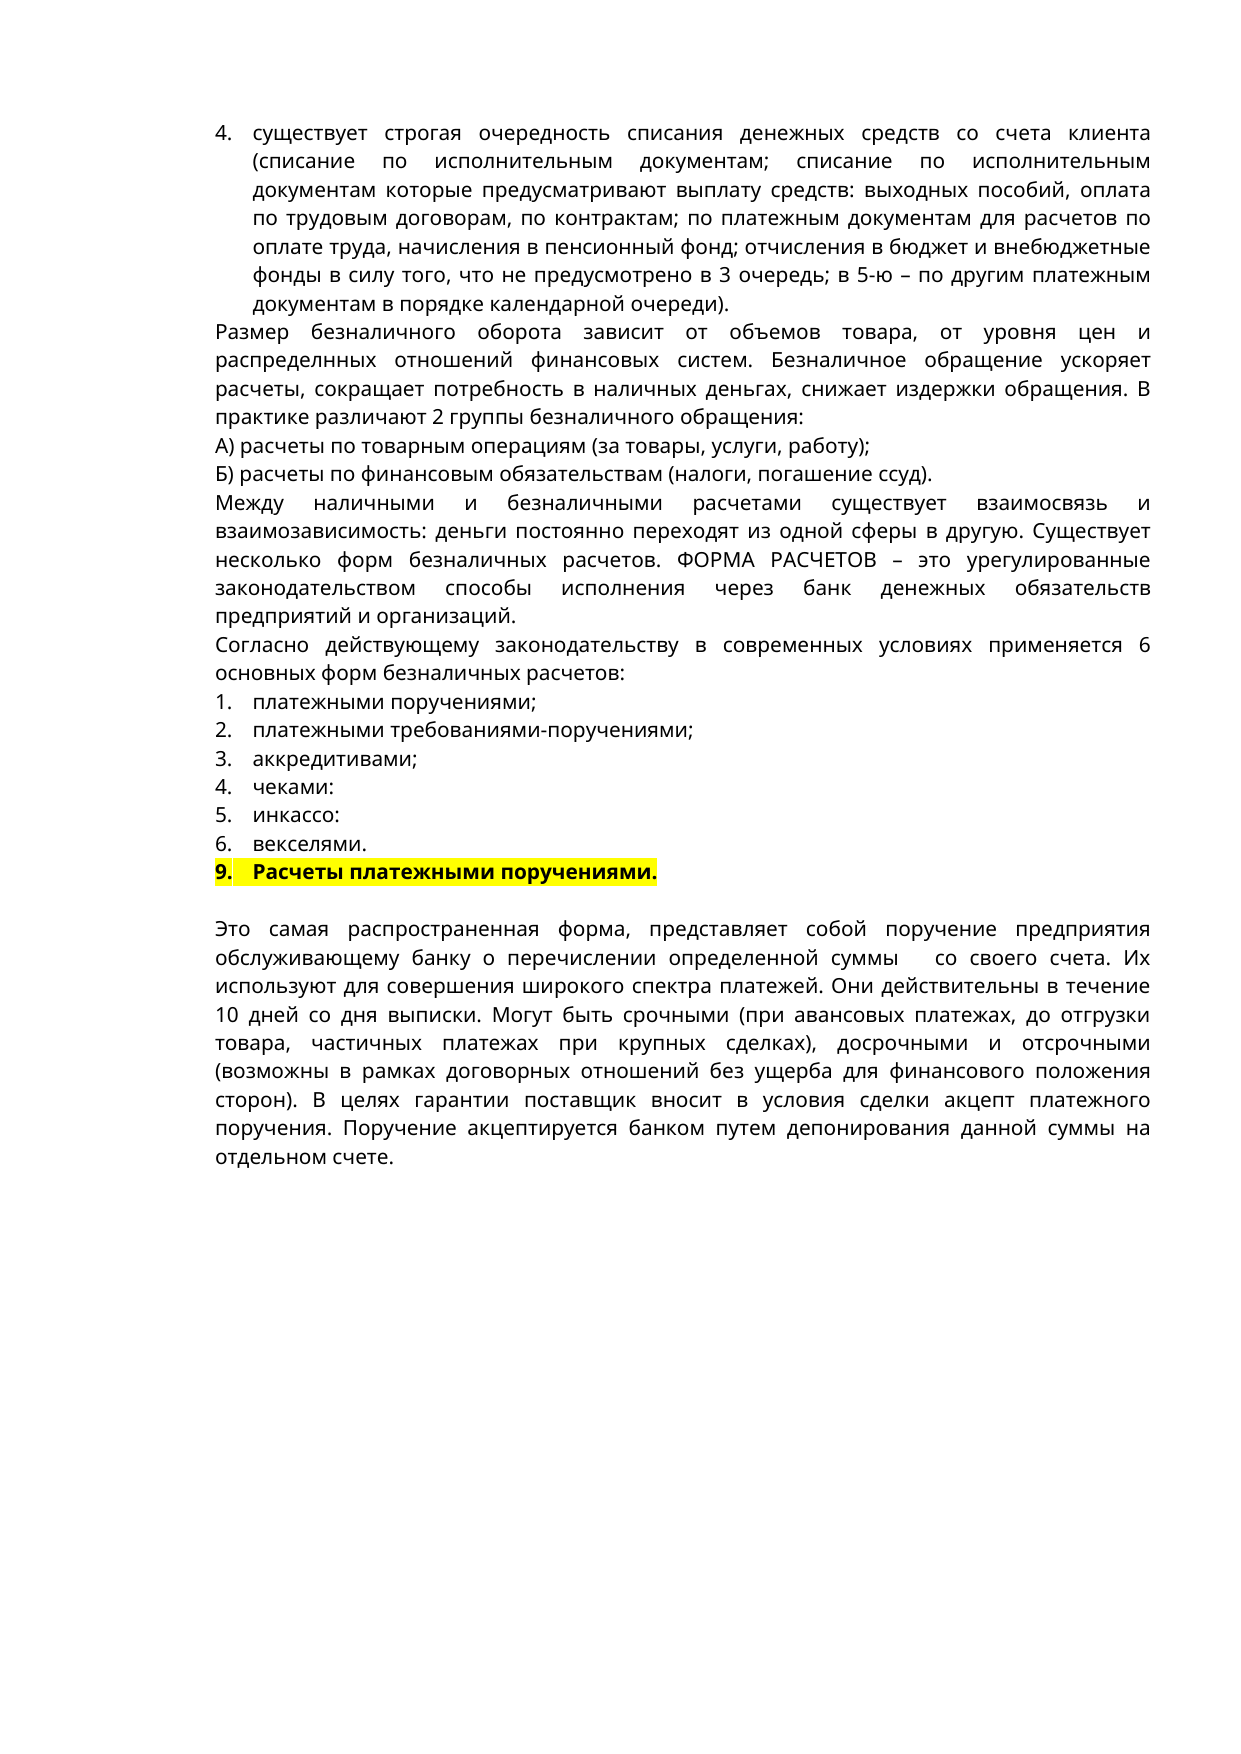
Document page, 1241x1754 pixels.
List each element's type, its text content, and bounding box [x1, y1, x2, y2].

text Согласно действующему законодательству в современных условиях применяется 6 основных форм безналичных расчетов: [215, 630, 1152, 687]
list платежными поручениями; [215, 687, 1152, 715]
text Б) расчеты по финансовым обязательствам (налоги, погашение ссуд). [215, 459, 1152, 488]
list Расчеты платежными поручениями. [215, 857, 1152, 886]
text Размер безналичного оборота зависит от объемов товара, от уровня цен и распределнных отношений финансовых систем. Безналичное обращение ускоряет расчеты, сокращает потребность в наличных деньгах, снижает издержки обращения. В практике различают 2 группы безналичного обращения: [215, 317, 1152, 431]
text Это самая распространенная форма, представляет собой поручение предприятия обслуживающему банку о перечислении определенной суммы со своего счета. Их используют для совершения широкого спектра платежей. Они действительны в течение 10 дней со дня выписки. Могут быть срочными (при авансовых платежах, до отгрузки товара, частичных платежах при крупных сделках), досрочными и отсрочными (возможны в рамках договорных отношений без ущерба для финансового положения сторон). В целях гарантии поставщик вносит в условия сделки акцепт платежного поручения. Поручение акцептируется банком путем депонирования данной суммы на отдельном счете. [215, 914, 1152, 1170]
list существует строгая очередность списания денежных средств со счета клиента (списание по исполнительным документам; списание по исполнительным документам которые предусматривают выплату средств: выходных пособий, оплата по трудовым договорам, по контрактам; по платежным документам для расчетов по оплате труда, начисления в пенсионный фонд; отчисления в бюджет и внебюджетные фонды в силу того, что не предусмотрено в 3 очередь; в 5-ю – по другим платежным документам в порядке календарной очереди). [215, 118, 1152, 317]
text А) расчеты по товарным операциям (за товары, услуги, работу); [215, 431, 1152, 459]
list платежными требованиями-поручениями; [215, 715, 1152, 744]
list векселями. [215, 829, 1152, 857]
list чеками: [215, 772, 1152, 801]
list инкассо: [215, 801, 1152, 829]
text Между наличными и безналичными расчетами существует взаимосвязь и взаимозависимость: деньги постоянно переходят из одной сферы в другую. Существует несколько форм безналичных расчетов. ФОРМА РАСЧЕТОВ – это урегулированные законодательством способы исполнения через банк денежных обязательств предприятий и организаций. [215, 488, 1152, 630]
list аккредитивами; [215, 744, 1152, 772]
